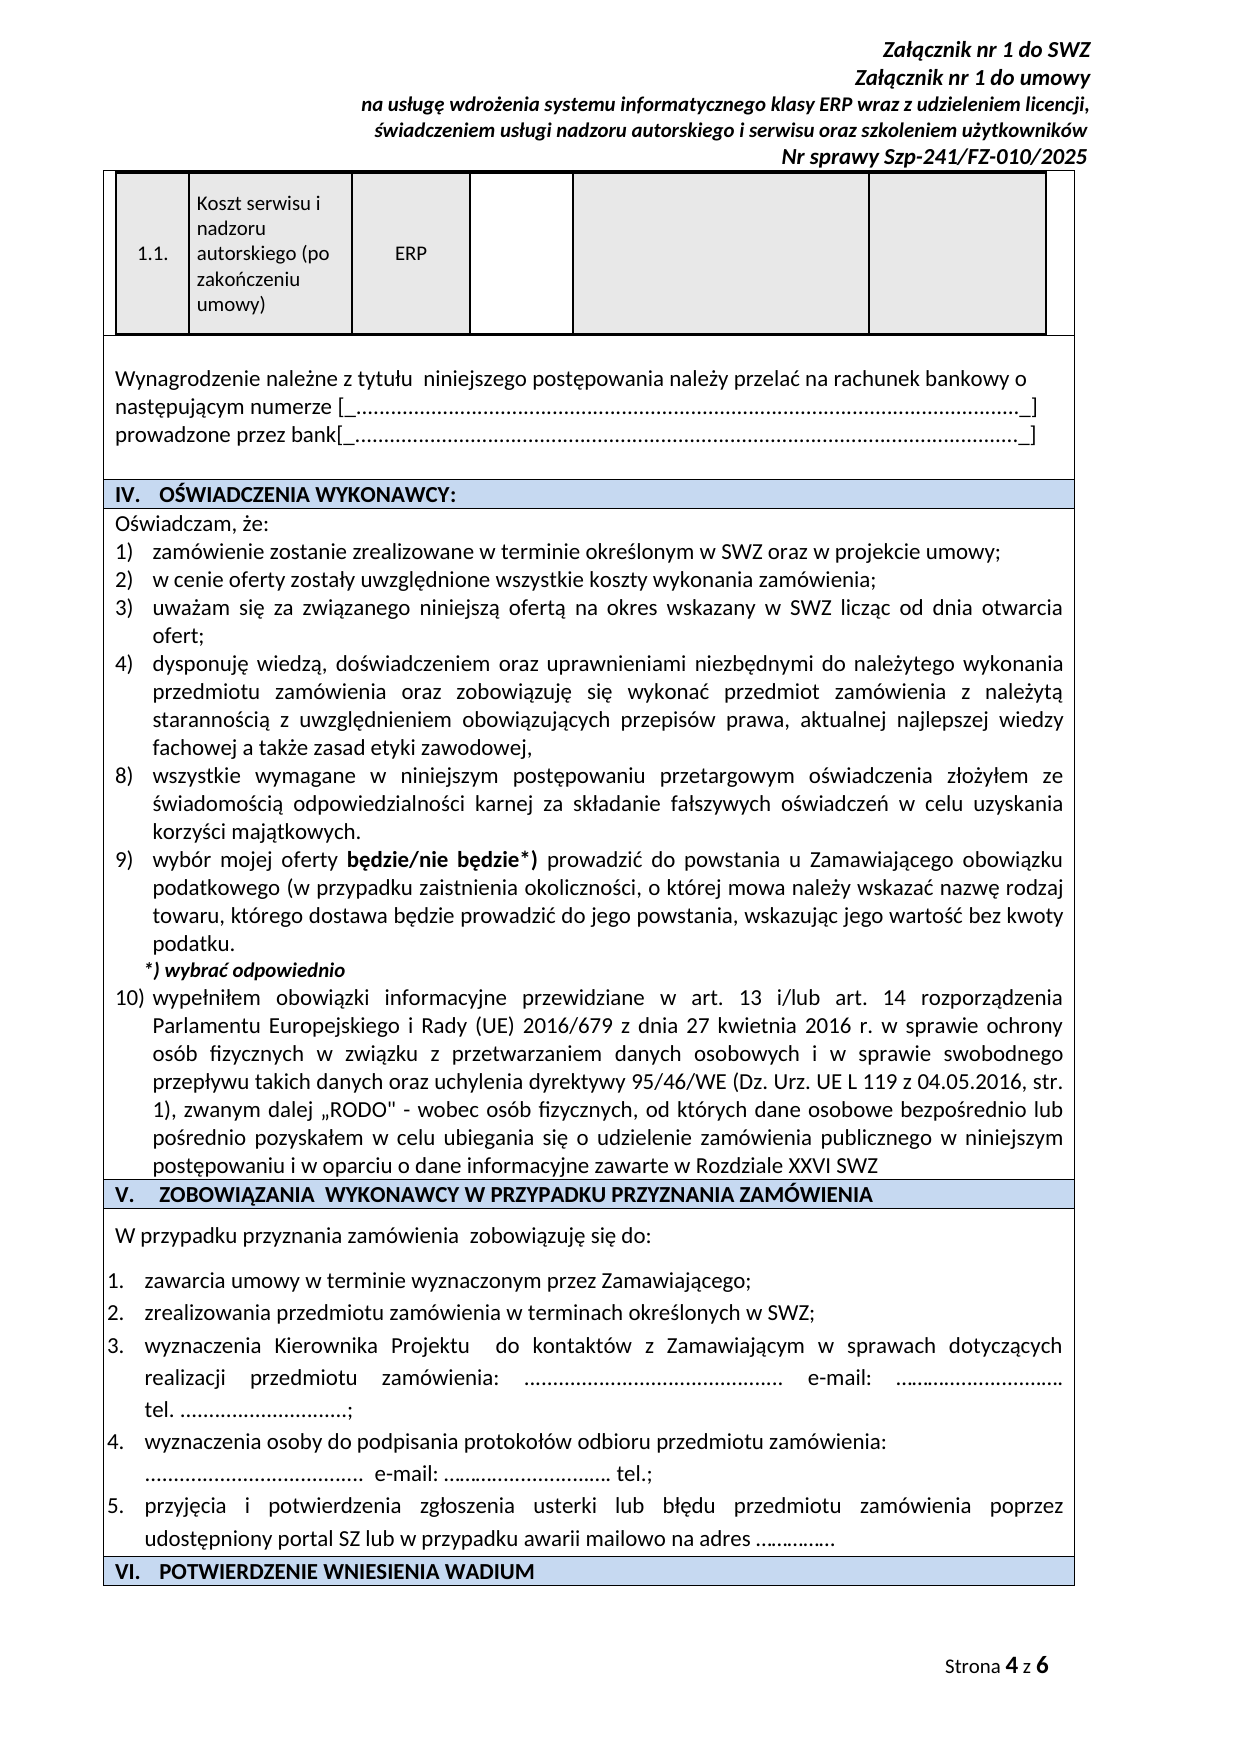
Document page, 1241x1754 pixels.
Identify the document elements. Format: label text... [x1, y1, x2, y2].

table_cell OŚWIADCZENIA WYKONAWCY: [104, 480, 1074, 508]
table_cell Wynagrodzenie należne z tytułu niniejszego postępowania należy przelać na rachunek bankowy o następującym numerze [_..................................................................................................................._] prowadzone przez bank[_..................................................................................................................._] [104, 336, 1074, 479]
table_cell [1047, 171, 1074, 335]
table_cell ZOBOWIĄZANIA WYKONAWCY W PRZYPADKU PRZYZNANIA ZAMÓWIENIA [104, 1180, 1074, 1208]
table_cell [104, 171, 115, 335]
table_cell POTWIERDZENIE WNIESIENIA WADIUM [104, 1557, 1074, 1585]
table_cell W przypadku przyznania zamówienia zobowiązuję się do: zawarcia umowy w terminie wyznaczonym przez Zamawiającego; zrealizowania przedmiotu zamówienia w terminach określonych w SWZ; wyznaczenia Kierownika Projektu do kontaktów z Zamawiającym w sprawach dotyczących realizacji przedmiotu zamówienia: ............................................. e-mail: ……….................…. tel. .............................; wyznaczenia osoby do podpisania protokołów odbioru przedmiotu zamówienia: ...................................... e-mail: ……….................…. tel.; przyjęcia i potwierdzenia zgłoszenia usterki lub błędu przedmiotu zamówienia poprzez udostępniony portal SZ lub w przypadku awarii mailowo na adres …………… [104, 1209, 1074, 1556]
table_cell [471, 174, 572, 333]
table_cell Oświadczam, że: zamówienie zostanie zrealizowane w terminie określonym w SWZ oraz w projekcie umowy; w cenie oferty zostały uwzględnione wszystkie koszty wykonania zamówienia; uważam się za związanego niniejszą ofertą na okres wskazany w SWZ licząc od dnia otwarcia ofert; dysponuję wiedzą, doświadczeniem oraz uprawnieniami niezbędnymi do należytego wykonania przedmiotu zamówienia oraz zobowiązuję się wykonać przedmiot zamówienia z należytą starannością z uwzględnieniem obowiązujących przepisów prawa, aktualnej najlepszej wiedzy fachowej a także zasad etyki zawodowej, wszystkie wymagane w niniejszym postępowaniu przetargowym oświadczenia złożyłem ze świadomością odpowiedzialności karnej za składanie fałszywych oświadczeń w celu uzyskania korzyści majątkowych. wybór mojej oferty będzie/nie będzie*) prowadzić do powstania u Zamawiającego obowiązku podatkowego (w przypadku zaistnienia okoliczności, o której mowa należy wskazać nazwę rodzaj towaru, którego dostawa będzie prowadzić do jego powstania, wskazując jego wartość bez kwoty podatku. *) wybrać odpowiednio wypełniłem obowiązki informacyjne przewidziane w art. 13 i/lub art. 14 rozporządzenia Parlamentu Europejskiego i Rady (UE) 2016/679 z dnia 27 kwietnia 2016 r. w sprawie ochrony osób fizycznych w związku z przetwarzaniem danych osobowych i w sprawie swobodnego przepływu takich danych oraz uchylenia dyrektywy 95/46/WE (Dz. Urz. UE L 119 z 04.05.2016, str. 1), zwanym dalej „RODO" - wobec osób fizycznych, od których dane osobowe bezpośrednio lub pośrednio pozyskałem w celu ubiegania się o udzielenie zamówienia publicznego w niniejszym postępowaniu i w oparciu o dane informacyjne zawarte w Rozdziale XXVI SWZ [104, 509, 1074, 1179]
